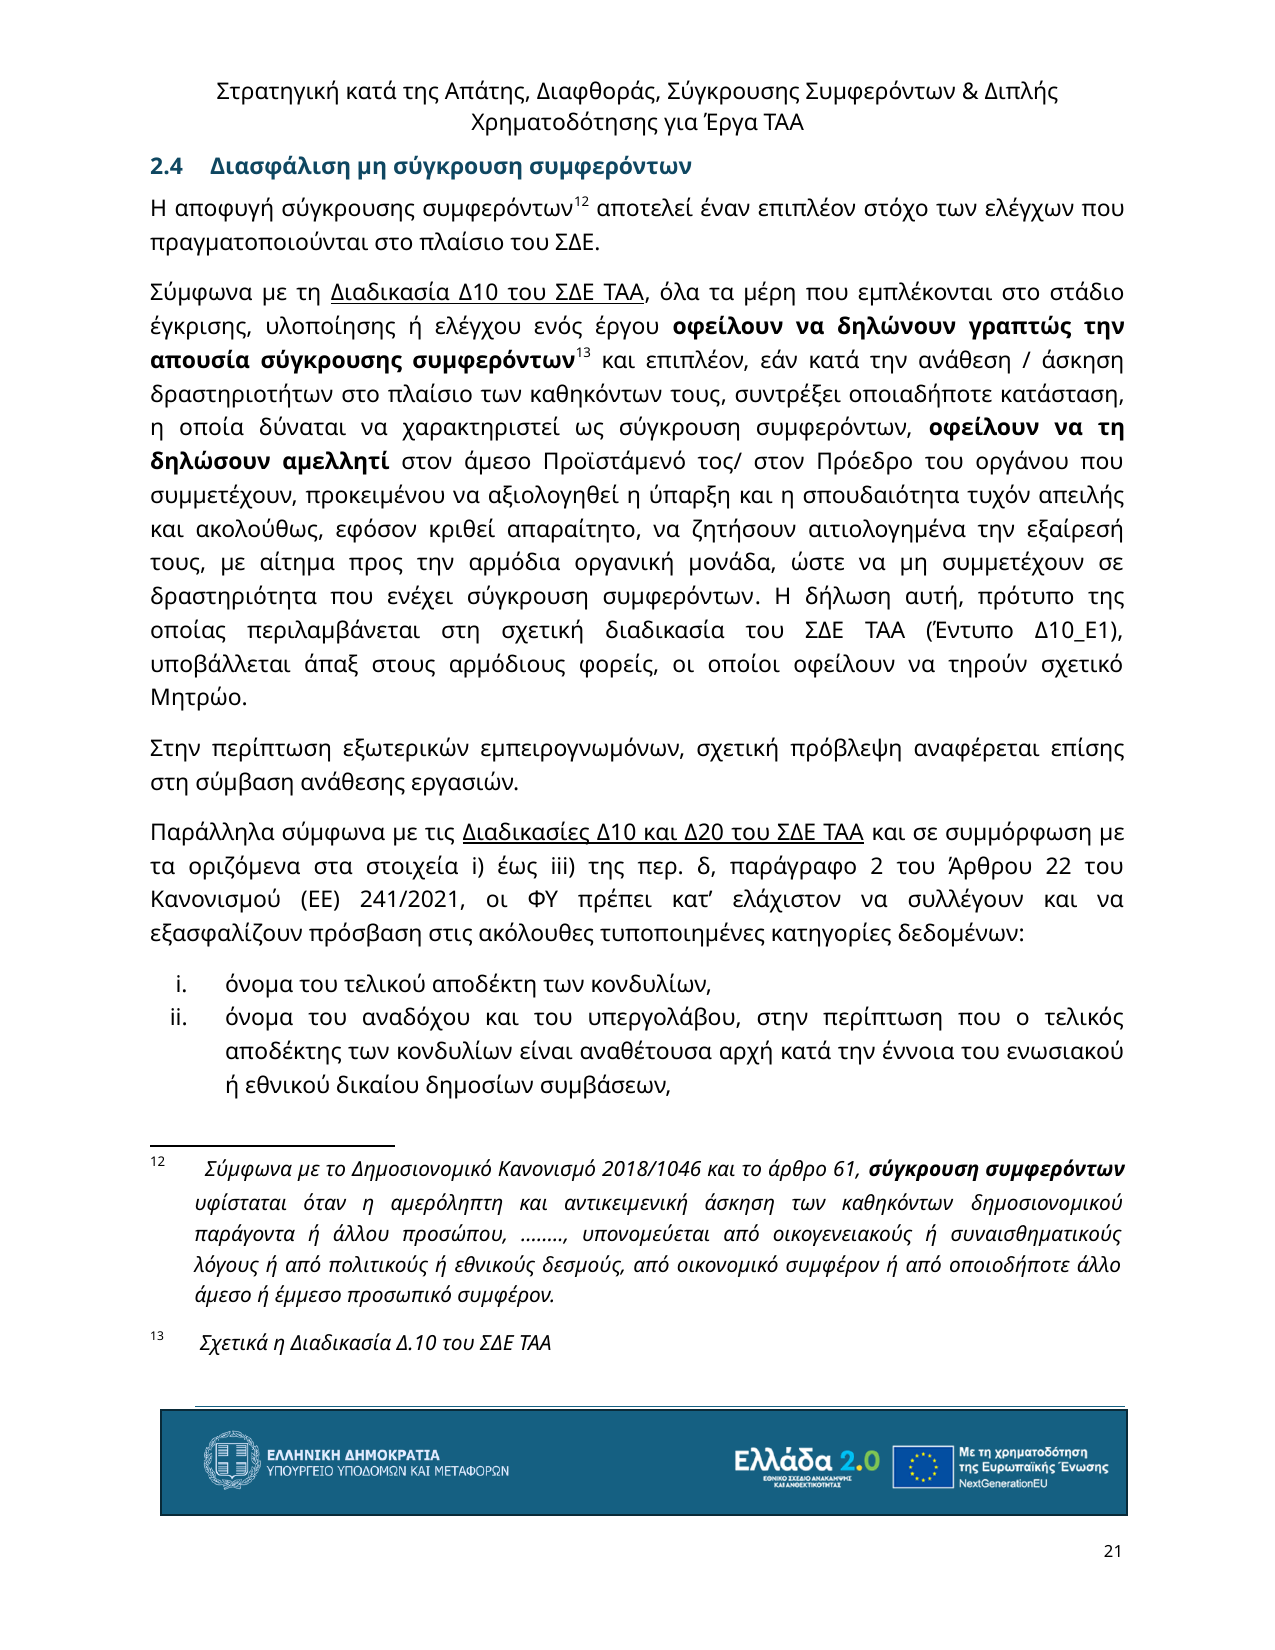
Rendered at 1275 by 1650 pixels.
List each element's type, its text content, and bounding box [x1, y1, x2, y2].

text Στην περίπτωση εξωτερικών εμπειρογνωμόνων, σχετική πρόβλεψη αναφέρεται επίσης στη σύμβαση ανάθεσης εργασιών. [150, 732, 1125, 797]
text Σύμφωνα με τη Διαδικασία Δ10 του ΣΔΕ ΤΑΑ, όλα τα μέρη που εμπλέκονται στο στάδιο έγκρισης, υλοποίησης ή ελέγχου ενός έργου οφείλουν να δηλώνουν γραπτώς την απουσία σύγκρουσης συμφερόντων και επιπλέον, εάν κατά την ανάθεση / άσκηση δραστηριοτήτων στο πλαίσιο των καθηκόντων τους, συντρέξει οποιαδήποτε κατάσταση, η οποία δύναται να χαρακτηριστεί ως σύγκρουση συμφερόντων, οφείλουν να τη δηλώσουν αμελλητί στον άμεσο Προϊστάμενό τος/ στον Πρόεδρο του οργάνου που συμμετέχουν, προκειμένου να αξιολογηθεί η ύπαρξη και η σπουδαιότητα τυχόν απειλής και ακολούθως, εφόσον κριθεί απαραίτητο, να ζητήσουν αιτιολογημένα την εξαίρεσή τους, με αίτημα προς την αρμόδια οργανική μονάδα, ώστε να μη συμμετέχουν σε δραστηριότητα που ενέχει σύγκρουση συμφερόντων. Η δήλωση αυτή, πρότυπο της οποίας περιλαμβάνεται στη σχετική διαδικασία του ΣΔΕ ΤΑΑ (Έντυπο Δ10_Ε1), υποβάλλεται άπαξ στους αρμόδιους φορείς, οι οποίοι οφείλουν να τηρούν σχετικό Μητρώο. [150, 276, 1125, 712]
subtitle Διασφάλιση μη σύγκρουση συμφερόντων [150, 150, 1125, 181]
picture [734, 1444, 1110, 1490]
text Η αποφυγή σύγκρουσης συμφερόντων αποτελεί έναν επιπλέον στόχο των ελέγχων που πραγματοποιούνται στο πλαίσιο του ΣΔΕ. [150, 192, 1125, 257]
list όνομα του τελικού αποδέκτη των κονδυλίων, [187, 967, 1125, 999]
list όνομα του αναδόχου και του υπεργολάβου, στην περίπτωση που ο τελικός αποδέκτης των κονδυλίων είναι αναθέτουσα αρχή κατά την έννοια του ενωσιακού ή εθνικού δικαίου δημοσίων συμβάσεων, [187, 1001, 1125, 1100]
text Παράλληλα σύμφωνα με τις Διαδικασίες Δ10 και Δ20 του ΣΔΕ ΤΑΑ και σε συμμόρφωση με τα οριζόμενα στα στοιχεία i) έως iii) της περ. δ, παράγραφο 2 του Άρθρου 22 του Κανονισμού (ΕΕ) 241/2021, οι ΦΥ πρέπει κατ’ ελάχιστον να συλλέγουν και να εξασφαλίζουν πρόσβαση στις ακόλουθες τυποποιημένες κατηγορίες δεδομένων: [150, 816, 1125, 948]
